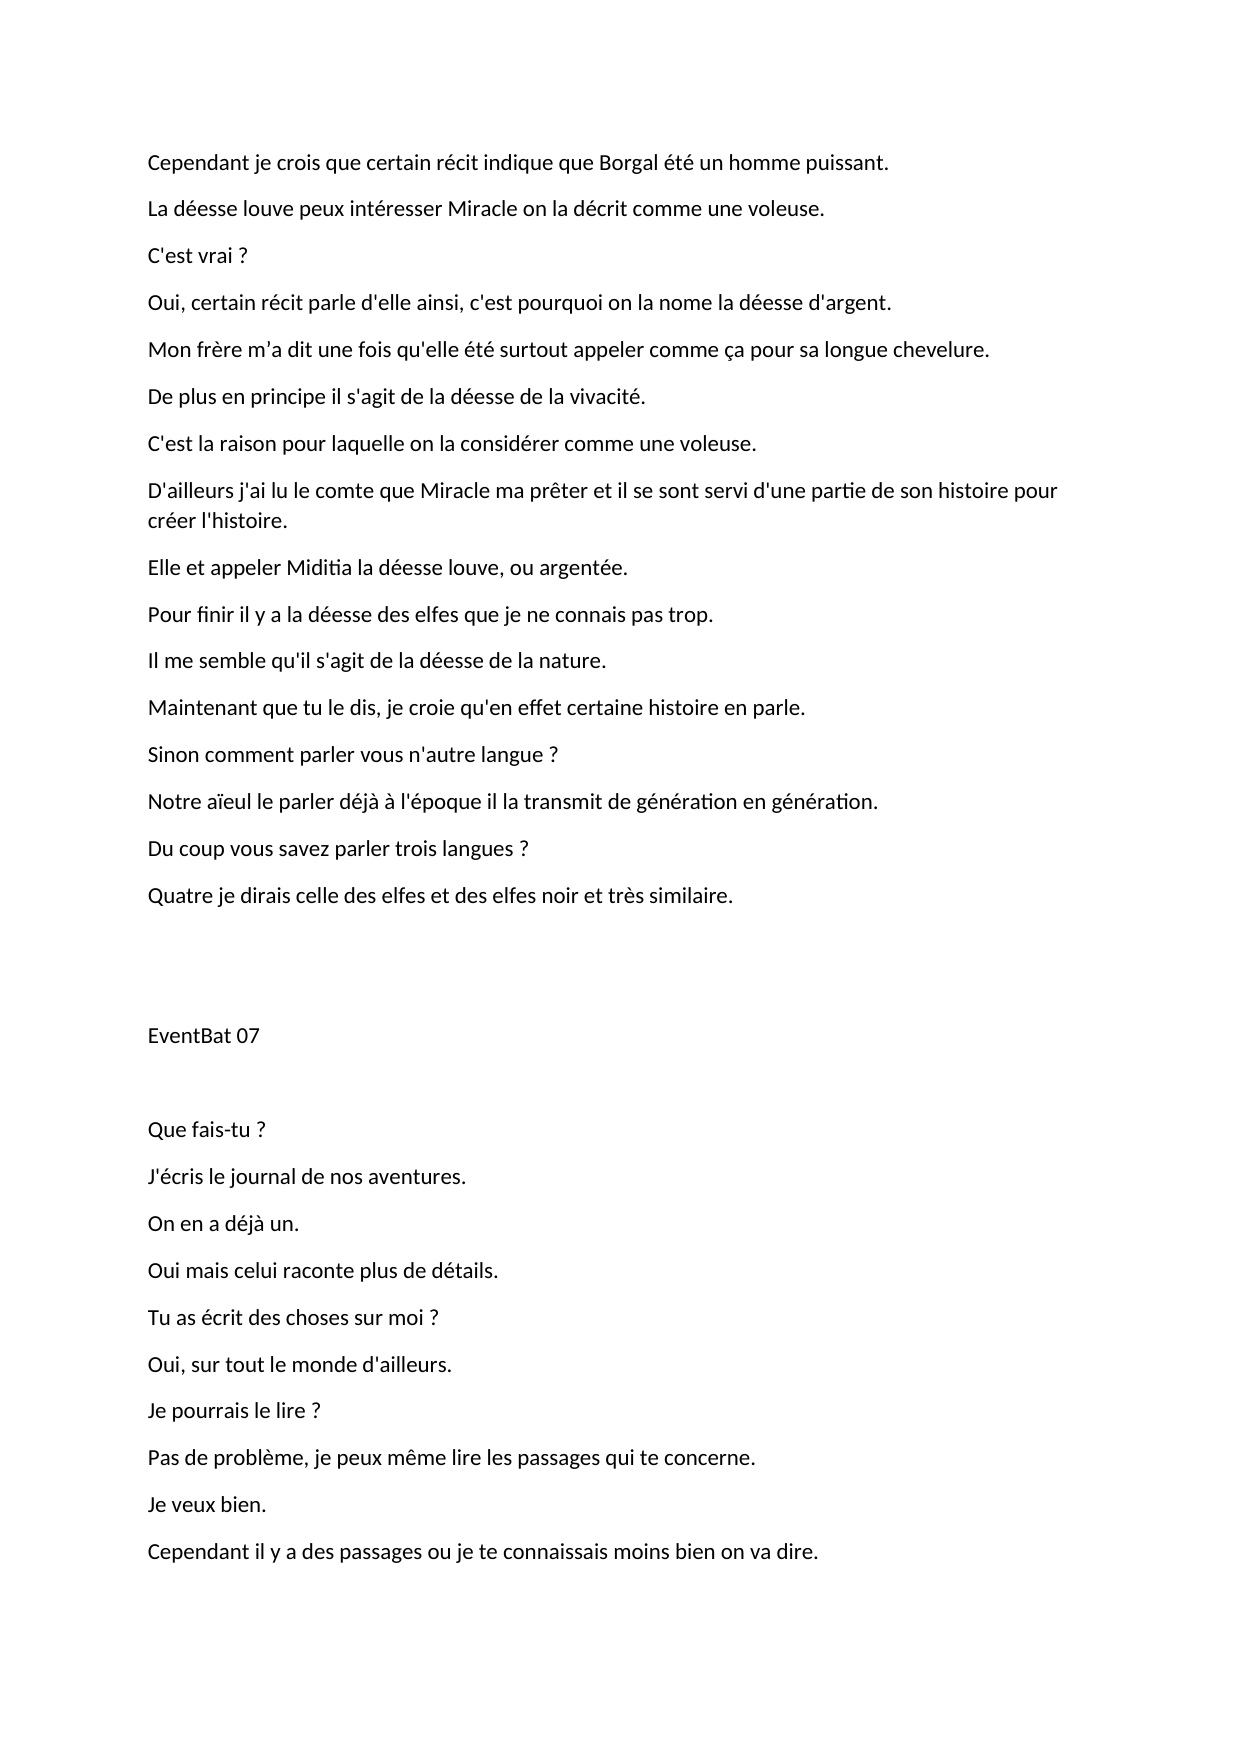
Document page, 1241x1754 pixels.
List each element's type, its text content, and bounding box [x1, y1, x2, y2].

text La déesse louve peux intéresser Miracle on la décrit comme une voleuse. [148, 194, 1093, 222]
text Il me semble qu'il s'agit de la déesse de la nature. [148, 647, 1093, 674]
text Je pourrais le lire ? [148, 1397, 1093, 1424]
text Du coup vous savez parler trois langues ? [148, 834, 1093, 862]
text Elle et appeler Miditia la déesse louve, ou argentée. [148, 553, 1093, 581]
text C'est la raison pour laquelle on la considérer comme une voleuse. [148, 429, 1093, 457]
text Oui, sur tout le monde d'ailleurs. [148, 1350, 1093, 1378]
text Pas de problème, je peux même lire les passages qui te concerne. [148, 1443, 1093, 1471]
text EventBat 07 [148, 1022, 1093, 1049]
text Je veux bien. [148, 1490, 1093, 1518]
text De plus en principe il s'agit de la déesse de la vivacité. [148, 382, 1093, 410]
text Tu as écrit des choses sur moi ? [148, 1303, 1093, 1331]
text Que fais-tu ? [148, 1115, 1093, 1143]
text J'écris le journal de nos aventures. [148, 1162, 1093, 1190]
text Sinon comment parler vous n'autre langue ? [148, 740, 1093, 768]
text Oui, certain récit parle d'elle ainsi, c'est pourquoi on la nome la déesse d'argent. [148, 288, 1093, 316]
text Pour finir il y a la déesse des elfes que je ne connais pas trop. [148, 600, 1093, 628]
text Cependant il y a des passages ou je te connaissais moins bien on va dire. [148, 1537, 1093, 1565]
text C'est vrai ? [148, 241, 1093, 269]
text Cependant je crois que certain récit indique que Borgal été un homme puissant. [148, 148, 1093, 176]
text D'ailleurs j'ai lu le comte que Miracle ma prêter et il se sont servi d'une partie de son histoire pour créer l'histoire. [148, 476, 1093, 534]
text Quatre je dirais celle des elfes et des elfes noir et très similaire. [148, 881, 1093, 909]
text Oui mais celui raconte plus de détails. [148, 1256, 1093, 1284]
text On en a déjà un. [148, 1209, 1093, 1237]
text Notre aïeul le parler déjà à l'époque il la transmit de génération en génération. [148, 787, 1093, 815]
text Mon frère m’a dit une fois qu'elle été surtout appeler comme ça pour sa longue chevelure. [148, 335, 1093, 363]
text Maintenant que tu le dis, je croie qu'en effet certaine histoire en parle. [148, 693, 1093, 721]
